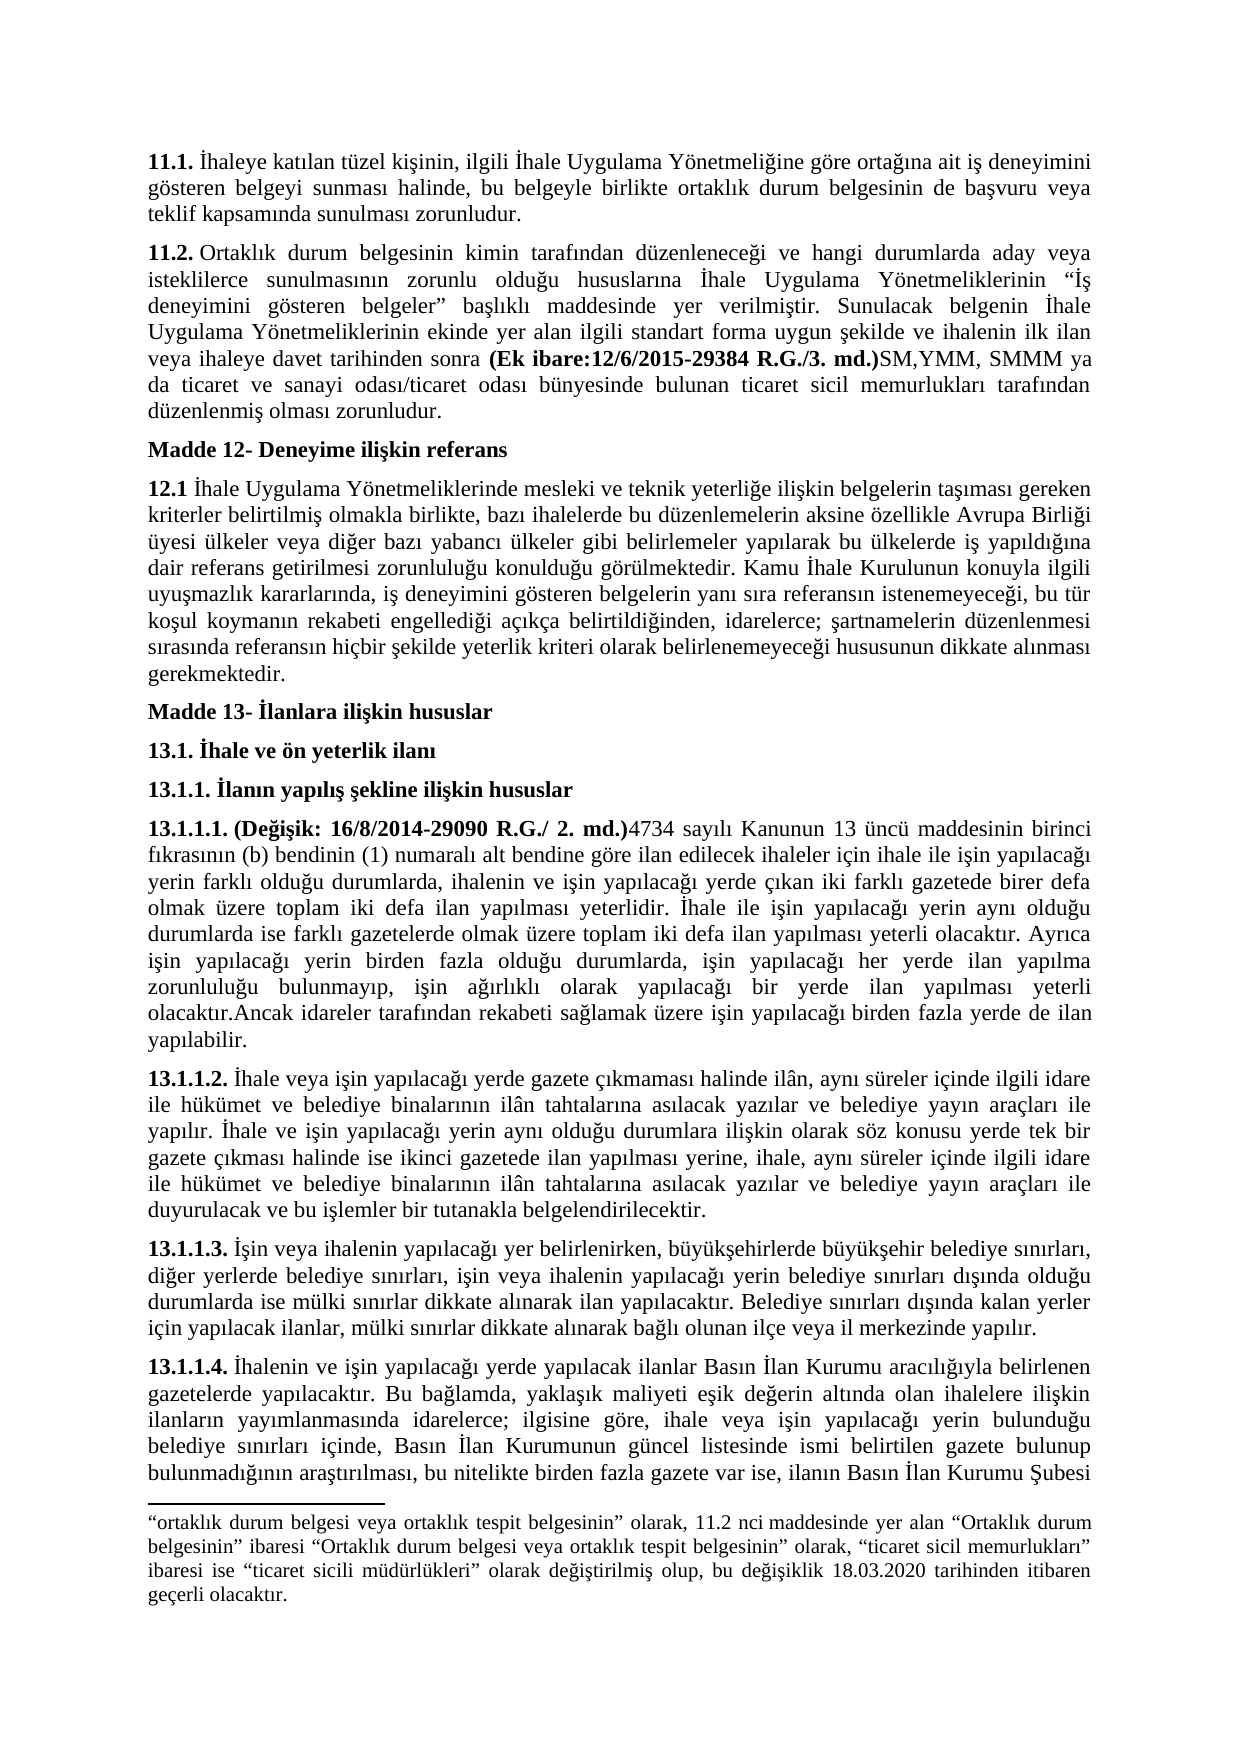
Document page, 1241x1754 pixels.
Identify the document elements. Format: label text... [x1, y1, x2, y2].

text 13.1.1.2. İhale veya işin yapılacağı yerde gazete çıkmaması halinde ilân, aynı süreler içinde ilgili idare ile hükümet ve belediye binalarının ilân tahtalarına asılacak yazılar ve belediye yayın araçları ile yapılır. İhale ve işin yapılacağı yerin aynı olduğu durumlara ilişkin olarak söz konusu yerde tek bir gazete çıkması halinde ise ikinci gazetede ilan yapılması yerine, ihale, aynı süreler içinde ilgili idare ile hükümet ve belediye binalarının ilân tahtalarına asılacak yazılar ve belediye yayın araçları ile duyurulacak ve bu işlemler bir tutanakla belgelendirilecektir. [148, 1065, 1092, 1223]
text 12.1 İhale Uygulama Yönetmeliklerinde mesleki ve teknik yeterliğe ilişkin belgelerin taşıması gereken kriterler belirtilmiş olmakla birlikte, bazı ihalelerde bu düzenlemelerin aksine özellikle Avrupa Birliği üyesi ülkeler veya diğer bazı yabancı ülkeler gibi belirlemeler yapılarak bu ülkelerde iş yapıldığına dair referans getirilmesi zorunluluğu konulduğu görülmektedir. Kamu İhale Kurulunun konuyla ilgili uyuşmazlık kararlarında, iş deneyimini gösteren belgelerin yanı sıra referansın istenemeyeceği, bu tür koşul koymanın rekabeti engellediği açıkça belirtildiğinden, idarelerce; şartnamelerin düzenlenmesi sırasında referansın hiçbir şekilde yeterlik kriteri olarak belirlenemeyeceği hususunun dikkate alınması gerekmektedir. [148, 475, 1092, 686]
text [148, 1353, 1092, 1485]
text 13.1.1.3. İşin veya ihalenin yapılacağı yer belirlenirken, büyükşehirlerde büyükşehir belediye sınırları, diğer yerlerde belediye sınırları, işin veya ihalenin yapılacağı yerin belediye sınırları dışında olduğu durumlarda ise mülki sınırlar dikkate alınarak ilan yapılacaktır. Belediye sınırları dışında kalan yerler için yapılacak ilanlar, mülki sınırlar dikkate alınarak bağlı olunan ilçe veya il merkezinde yapılır. [148, 1235, 1092, 1341]
text 11.2. Ortaklık durum belgesinin kimin tarafından düzenleneceği ve hangi durumlarda aday veya isteklilerce sunulmasının zorunlu olduğu hususlarına İhale Uygulama Yönetmeliklerinin “İş deneyimini gösteren belgeler” başlıklı maddesinde yer verilmiştir. Sunulacak belgenin İhale Uygulama Yönetmeliklerinin ekinde yer alan ilgili standart forma uygun şekilde ve ihalenin ilk ilan veya ihaleye davet tarihinden sonra (Ek ibare:12/6/2015-29384 R.G./3. md.)SM,YMM, SMMM ya da ticaret ve sanayi odası/ticaret odası bünyesinde bulunan ticaret sicil memurlukları tarafından düzenlenmiş olması zorunludur. [148, 239, 1092, 424]
text Madde 13- İlanlara ilişkin hususlar [148, 698, 1092, 725]
text 13.1.1.1. (Değişik: 16/8/2014-29090 R.G./ 2. md.)4734 sayılı Kanunun 13 üncü maddesinin birinci fıkrasının (b) bendinin (1) numaralı alt bendine göre ilan edilecek ihaleler için ihale ile işin yapılacağı yerin farklı olduğu durumlarda, ihalenin ve işin yapılacağı yerde çıkan iki farklı gazetede birer defa olmak üzere toplam iki defa ilan yapılması yeterlidir. İhale ile işin yapılacağı yerin aynı olduğu durumlarda ise farklı gazetelerde olmak üzere toplam iki defa ilan yapılması yeterli olacaktır. Ayrıca işin yapılacağı yerin birden fazla olduğu durumlarda, işin yapılacağı her yerde ilan yapılma zorunluluğu bulunmayıp, işin ağırlıklı olarak yapılacağı bir yerde ilan yapılması yeterli olacaktır.Ancak idareler tarafından rekabeti sağlamak üzere işin yapılacağı birden fazla yerde de ilan yapılabilir. [148, 815, 1092, 1052]
text 13.1.1. İlanın yapılış şekline ilişkin hususlar [148, 776, 1092, 802]
text 13.1. İhale ve ön yeterlik ilanı [148, 737, 1092, 764]
text 11.1. İhaleye katılan tüzel kişinin, ilgili İhale Uygulama Yönetmeliğine göre ortağına ait iş deneyimini gösteren belgeyi sunması halinde, bu belgeyle birlikte ortaklık durum belgesinin de başvuru veya teklif kapsamında sunulması zorunludur. [148, 148, 1092, 227]
text Madde 12- Deneyime ilişkin referans [148, 436, 1092, 463]
